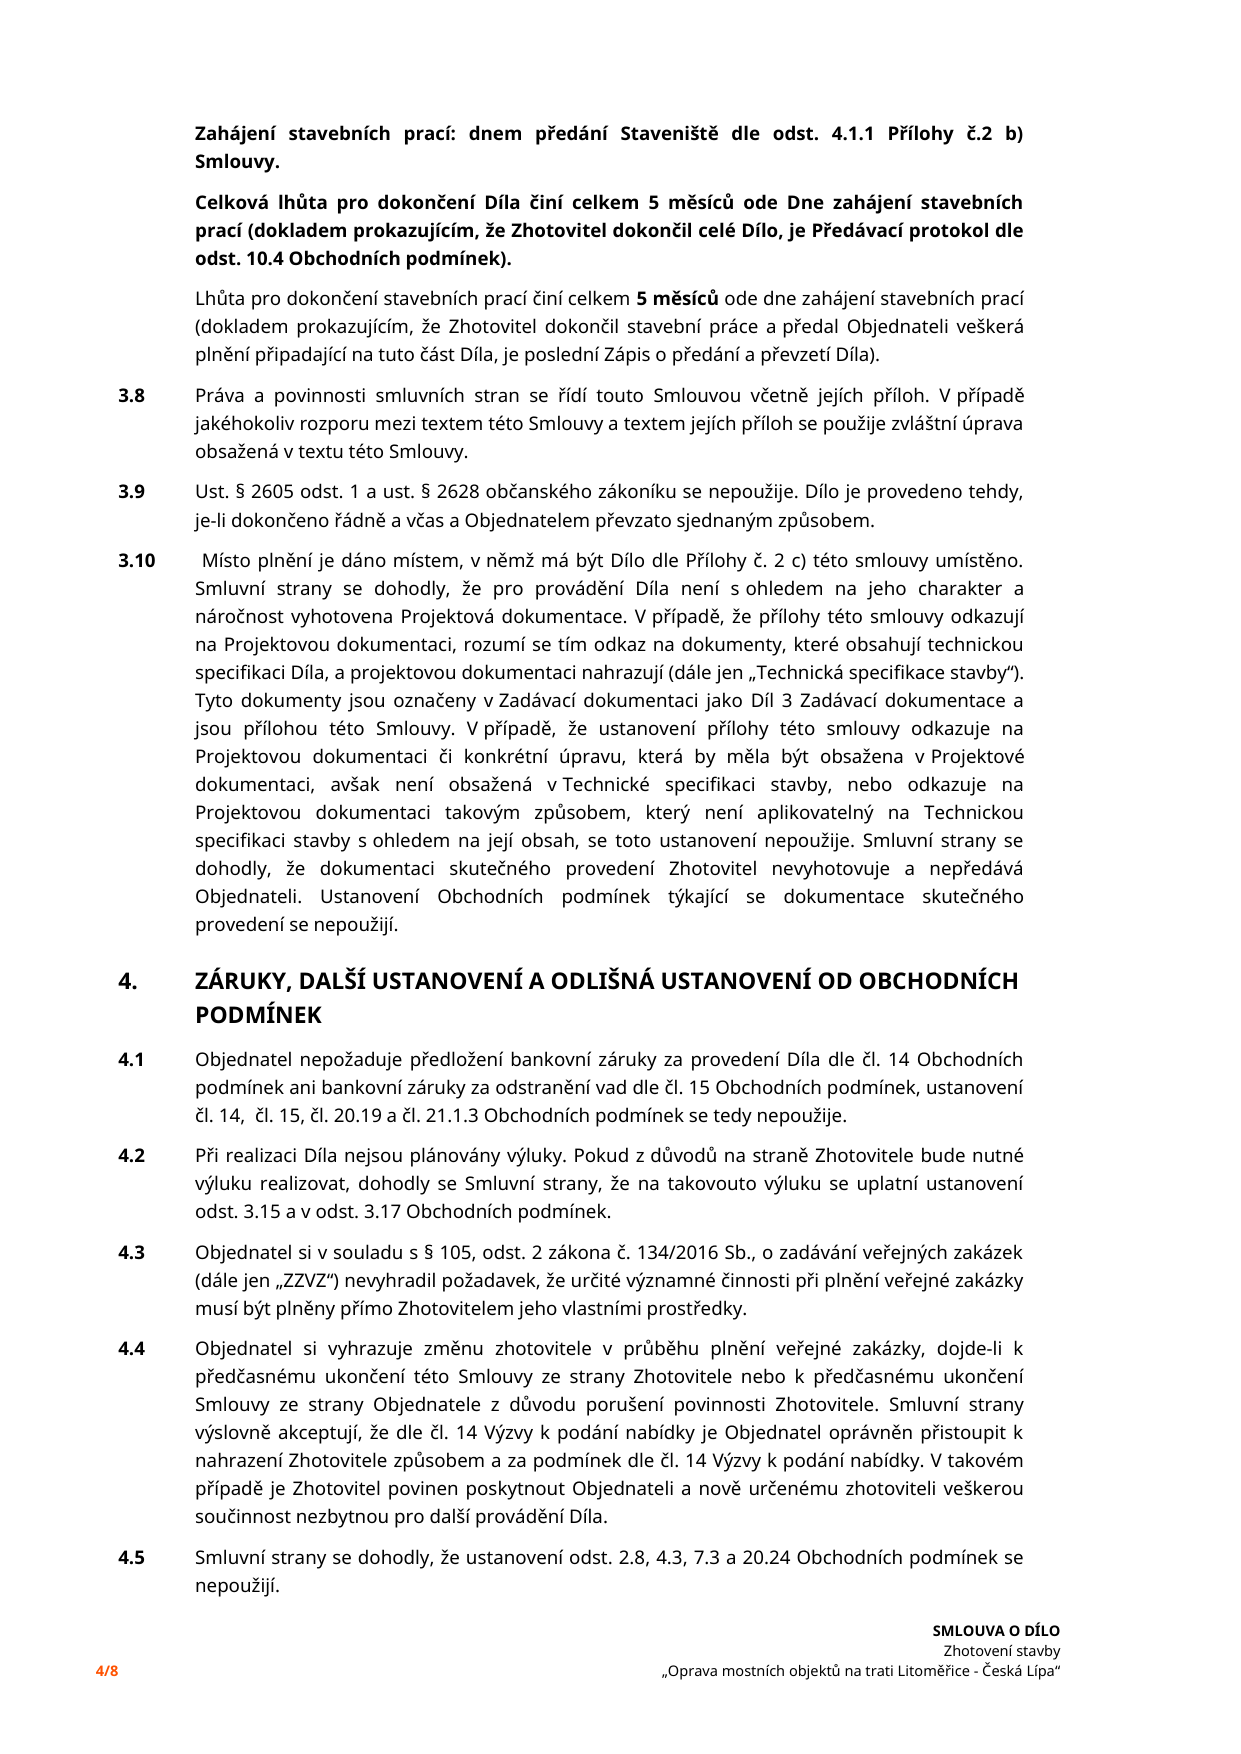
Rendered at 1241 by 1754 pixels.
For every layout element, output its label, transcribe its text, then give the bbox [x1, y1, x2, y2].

text Při realizaci Díla nejsou plánovány výluky. Pokud z důvodů na straně Zhotovitele bude nutné výluku realizovat, dohodly se Smluvní strany, že na takovouto výluku se uplatní ustanovení odst. 3.15 a v odst. 3.17 Obchodních podmínek. [118, 1142, 1024, 1224]
text Práva a povinnosti smluvních stran se řídí touto Smlouvou včetně jejích příloh. V případě jakéhokoliv rozporu mezi textem této Smlouvy a textem jejích příloh se použije zvláštní úprava obsažená v textu této Smlouvy. [118, 382, 1024, 464]
text Objednatel si vyhrazuje změnu zhotovitele v průběhu plnění veřejné zakázky, dojde-li k předčasnému ukončení této Smlouvy ze strany Zhotovitele nebo k předčasnému ukončení Smlouvy ze strany Objednatele z důvodu porušení povinnosti Zhotovitele. Smluvní strany výslovně akceptují, že dle čl. 14 Výzvy k podání nabídky je Objednatel oprávněn přistoupit k nahrazení Zhotovitele způsobem a za podmínek dle čl. 14 Výzvy k podání nabídky. V takovém případě je Zhotovitel povinen poskytnout Objednateli a nově určenému zhotoviteli veškerou součinnost nezbytnou pro další provádění Díla. [118, 1336, 1024, 1529]
text ZÁRUKY, DALŠÍ USTANOVENÍ A ODLIŠNÁ USTANOVENÍ OD OBCHODNÍCH PODMÍNEK [118, 965, 1024, 1030]
text Celková lhůta pro dokončení Díla činí celkem 5 měsíců ode Dne zahájení stavebních prací (dokladem prokazujícím, že Zhotovitel dokončil celé Dílo, je Předávací protokol dle odst. 10.4 Obchodních podmínek). [195, 189, 1024, 271]
text Objednatel nepožaduje předložení bankovní záruky za provedení Díla dle čl. 14 Obchodních podmínek ani bankovní záruky za odstranění vad dle čl. 15 Obchodních podmínek, ustanovení čl. 14, čl. 15, čl. 20.19 a čl. 21.1.3 Obchodních podmínek se tedy nepoužije. [118, 1046, 1024, 1127]
text Lhůta pro dokončení stavebních prací činí celkem 5 měsíců ode dne zahájení stavebních prací (dokladem prokazujícím, že Zhotovitel dokončil stavební práce a předal Objednateli veškerá plnění připadající na tuto část Díla, je poslední Zápis o předání a převzetí Díla). [195, 286, 1024, 367]
text Zahájení stavebních prací: dnem předání Staveniště dle odst. 4.1.1 Přílohy č.2 b) Smlouvy. [195, 121, 1024, 174]
text Místo plnění je dáno místem, v němž má být Dílo dle Přílohy č. 2 c) této smlouvy umístěno. Smluvní strany se dohodly, že pro provádění Díla není s ohledem na jeho charakter a náročnost vyhotovena Projektová dokumentace. V případě, že přílohy této smlouvy odkazují na Projektovou dokumentaci, rozumí se tím odkaz na dokumenty, které obsahují technickou specifikaci Díla, a projektovou dokumentaci nahrazují (dále jen „Technická specifikace stavby“). Tyto dokumenty jsou označeny v Zadávací dokumentaci jako Díl 3 Zadávací dokumentace a jsou přílohou této Smlouvy. V případě, že ustanovení přílohy této smlouvy odkazuje na Projektovou dokumentaci či konkrétní úpravu, která by měla být obsažena v Projektové dokumentaci, avšak není obsažená v Technické specifikaci stavby, nebo odkazuje na Projektovou dokumentaci takovým způsobem, který není aplikovatelný na Technickou specifikaci stavby s ohledem na její obsah, se toto ustanovení nepoužije. Smluvní strany se dohodly, že dokumentaci skutečného provedení Zhotovitel nevyhotovuje a nepředává Objednateli. Ustanovení Obchodních podmínek týkající se dokumentace skutečného provedení se nepoužijí. [118, 547, 1024, 937]
text Objednatel si v souladu s § 105, odst. 2 zákona č. 134/2016 Sb., o zadávání veřejných zakázek (dále jen „ZZVZ“) nevyhradil požadavek, že určité významné činnosti při plnění veřejné zakázky musí být plněny přímo Zhotovitelem jeho vlastními prostředky. [118, 1239, 1024, 1321]
text Smluvní strany se dohodly, že ustanovení odst. 2.8, 4.3, 7.3 a 20.24 Obchodních podmínek se nepoužijí. [118, 1544, 1024, 1598]
text Ust. § 2605 odst. 1 a ust. § 2628 občanského zákoníku se nepoužije. Dílo je provedeno tehdy, je-li dokončeno řádně a včas a Objednatelem převzato sjednaným způsobem. [118, 479, 1024, 532]
